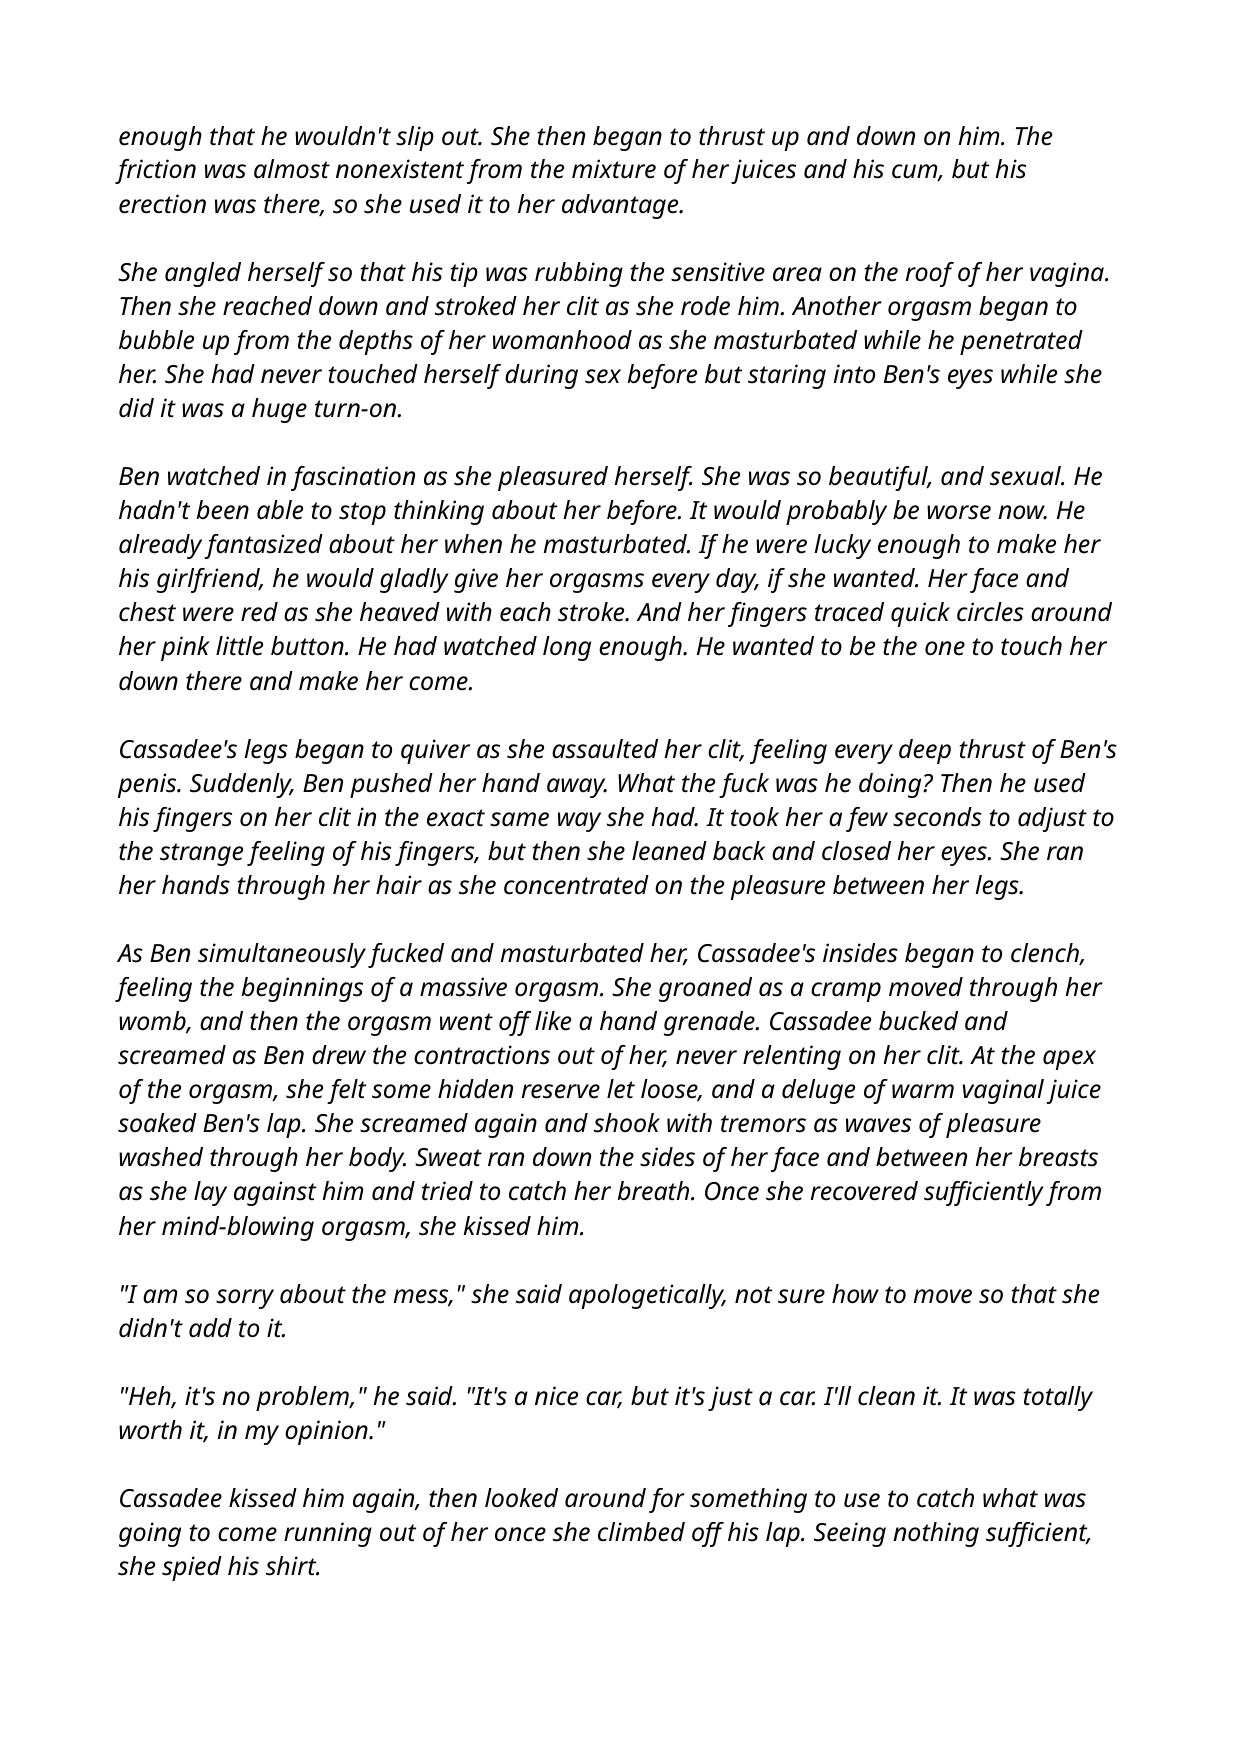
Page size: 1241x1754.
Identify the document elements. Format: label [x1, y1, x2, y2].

text [118, 118, 1122, 1617]
